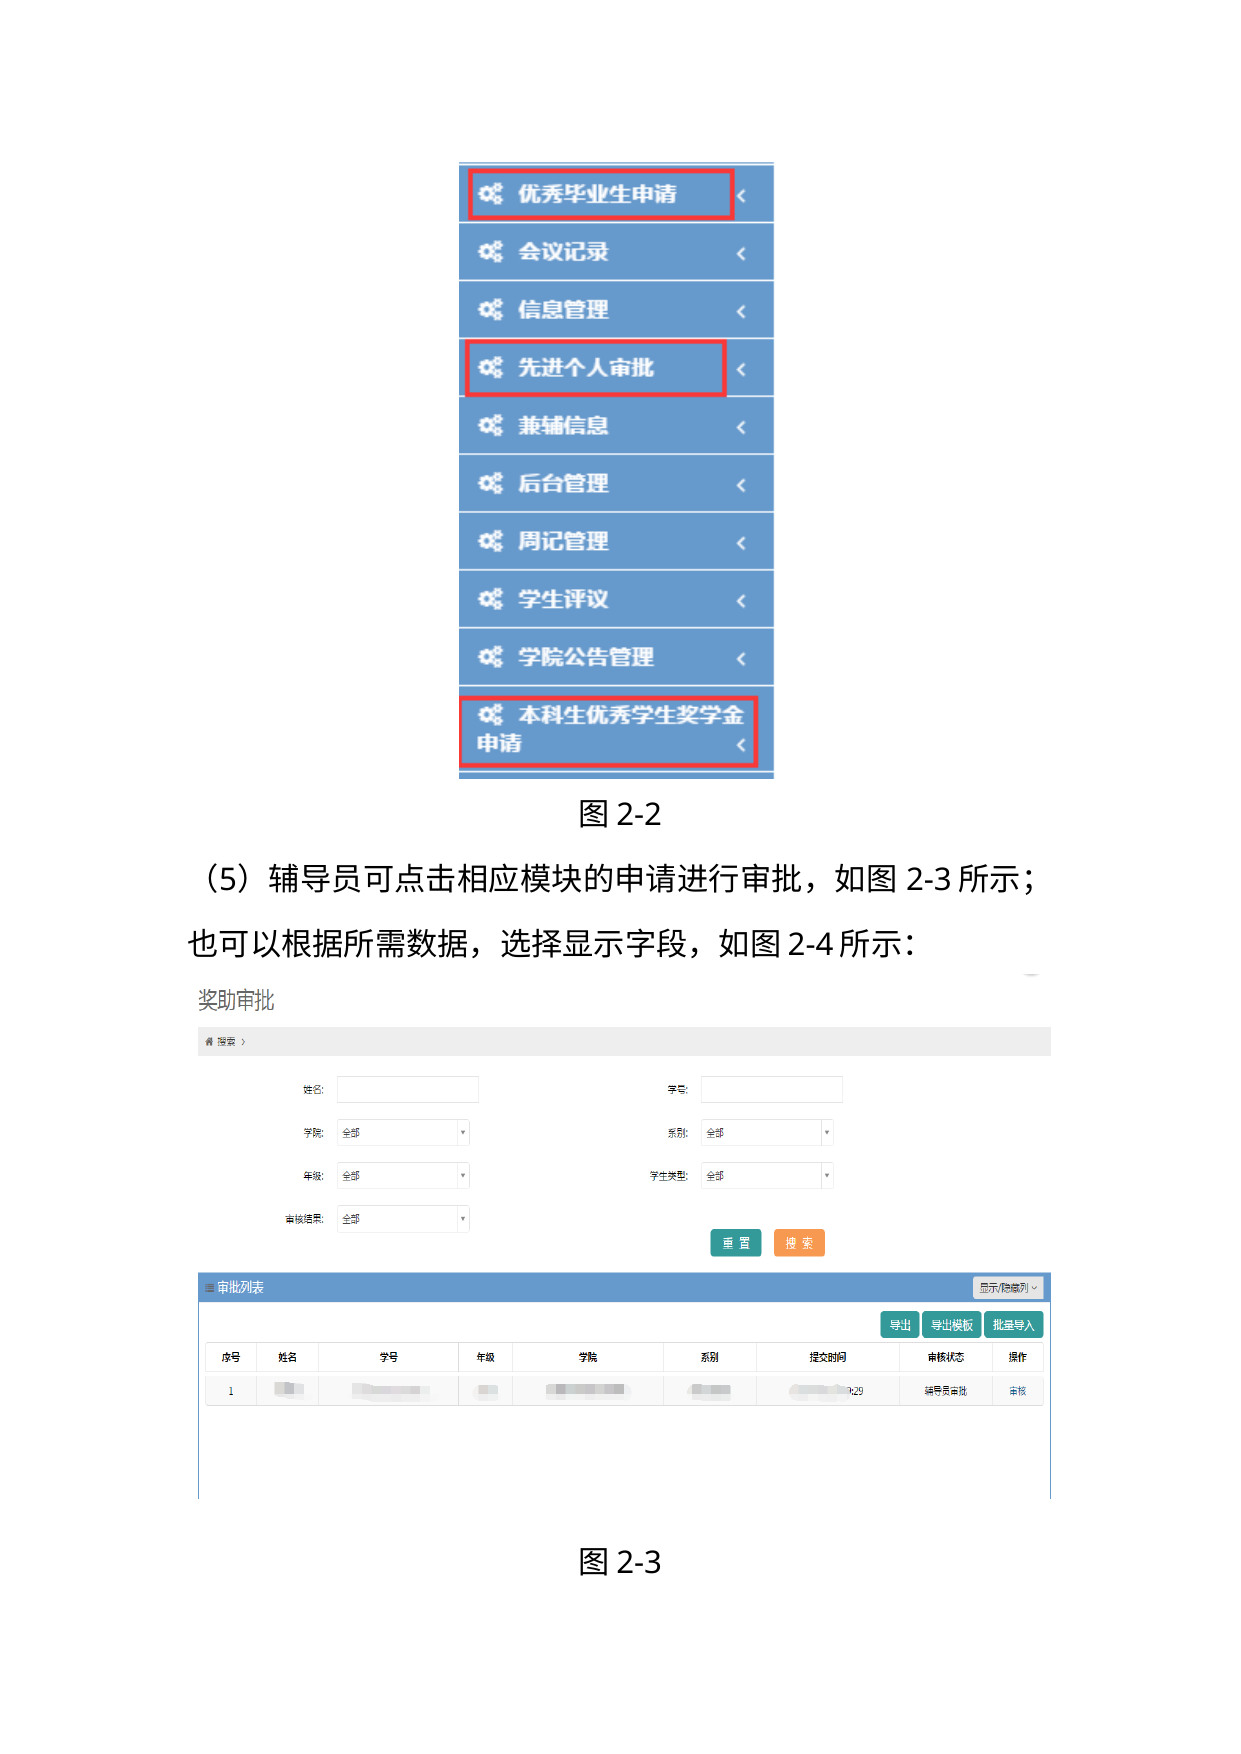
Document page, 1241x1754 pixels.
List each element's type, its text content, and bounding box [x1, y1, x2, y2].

text 图2-3 [187, 1527, 1053, 1592]
picture [459, 162, 782, 779]
picture [187, 974, 1053, 1499]
text （5）辅导员可点击相应模块的申请进行审批，如图2-3所示；也可以根据所需数据，选择显示字段，如图2-4所示： [187, 844, 1053, 974]
text 图2-2 [187, 779, 1053, 844]
